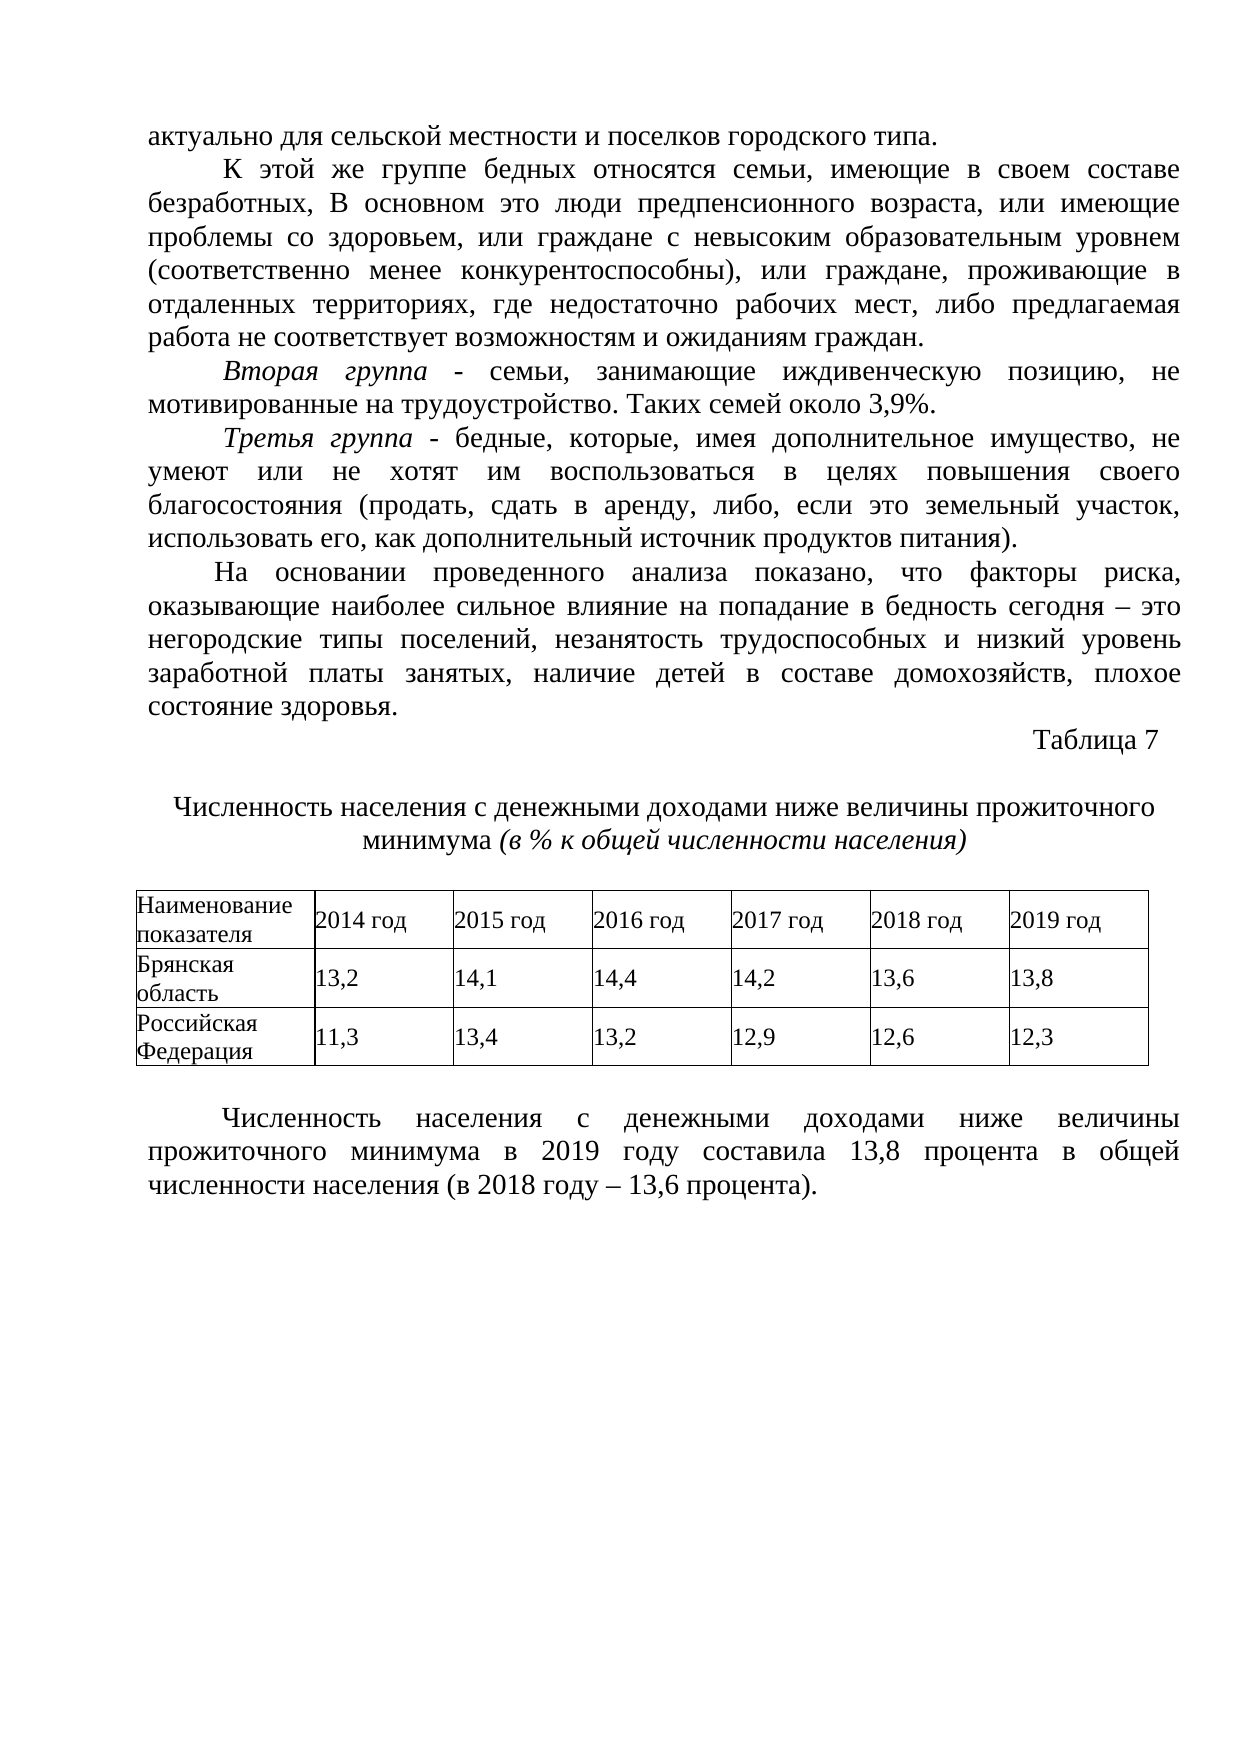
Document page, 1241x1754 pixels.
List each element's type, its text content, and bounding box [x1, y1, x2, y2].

table_cell 14,1 [454, 949, 592, 1007]
table_cell 13,6 [871, 949, 1009, 1007]
text Таблица 7 [959, 722, 1181, 755]
table_cell 12,3 [1010, 1008, 1148, 1065]
text Вторая группа - семьи, занимающие иждивенческую позицию, не мотивированные на трудоустройство. Таких семей около 3,9%. [148, 353, 1181, 420]
table_cell 13,2 [316, 949, 453, 1007]
table_cell 14,4 [593, 949, 731, 1007]
table_cell 12,6 [871, 1008, 1009, 1065]
table_header 2019 год [1010, 891, 1148, 948]
table_cell 14,2 [732, 949, 870, 1007]
text Численность населения с денежными доходами ниже величины прожиточного минимума в 2019 году составила 13,8 процента в общей численности населения (в 2018 году – 13,6 процента). [148, 1100, 1181, 1200]
text Численность населения с денежными доходами ниже величины прожиточного минимума (в % к общей численности населения) [148, 789, 1181, 856]
table_cell Российская Федерация [137, 1008, 314, 1065]
table_header 2016 год [593, 891, 731, 948]
table_cell Брянская область [137, 949, 314, 1007]
table_header Наименование показателя [137, 891, 314, 948]
text Третья группа - бедные, которые, имея дополнительное имущество, не умеют или не хотят им воспользоваться в целях повышения своего благосостояния (продать, сдать в аренду, либо, если это земельный участок, использовать его, как дополнительный источник продуктов питания). [148, 420, 1181, 554]
list На основании проведенного анализа показано, что факторы риска, оказывающие наиболее сильное влияние на попадание в бедность сегодня – это негородские типы поселений, незанятость трудоспособных и низкий уровень заработной платы занятых, наличие детей в составе домохозяйств, плохое состояние здоровья. [148, 554, 1182, 722]
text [148, 118, 1181, 152]
table_cell 13,4 [454, 1008, 592, 1065]
table_cell 12,9 [732, 1008, 870, 1065]
table_cell 11,3 [316, 1008, 453, 1065]
text К этой же группе бедных относятся семьи, имеющие в своем составе безработных, В основном это люди предпенсионного возраста, или имеющие проблемы со здоровьем, или граждане с невысоким образовательным уровнем (соответственно менее конкурентоспособны), или граждане, проживающие в отдаленных территориях, где недостаточно рабочих мест, либо предлагаемая работа не соответствует возможностям и ожиданиям граждан. [148, 152, 1181, 353]
table_header 2018 год [871, 891, 1009, 948]
table_header 2017 год [732, 891, 870, 948]
table_header 2015 год [454, 891, 592, 948]
table_cell 13,8 [1010, 949, 1148, 1007]
table_header 2014 год [316, 891, 453, 948]
table_cell 13,2 [593, 1008, 731, 1065]
